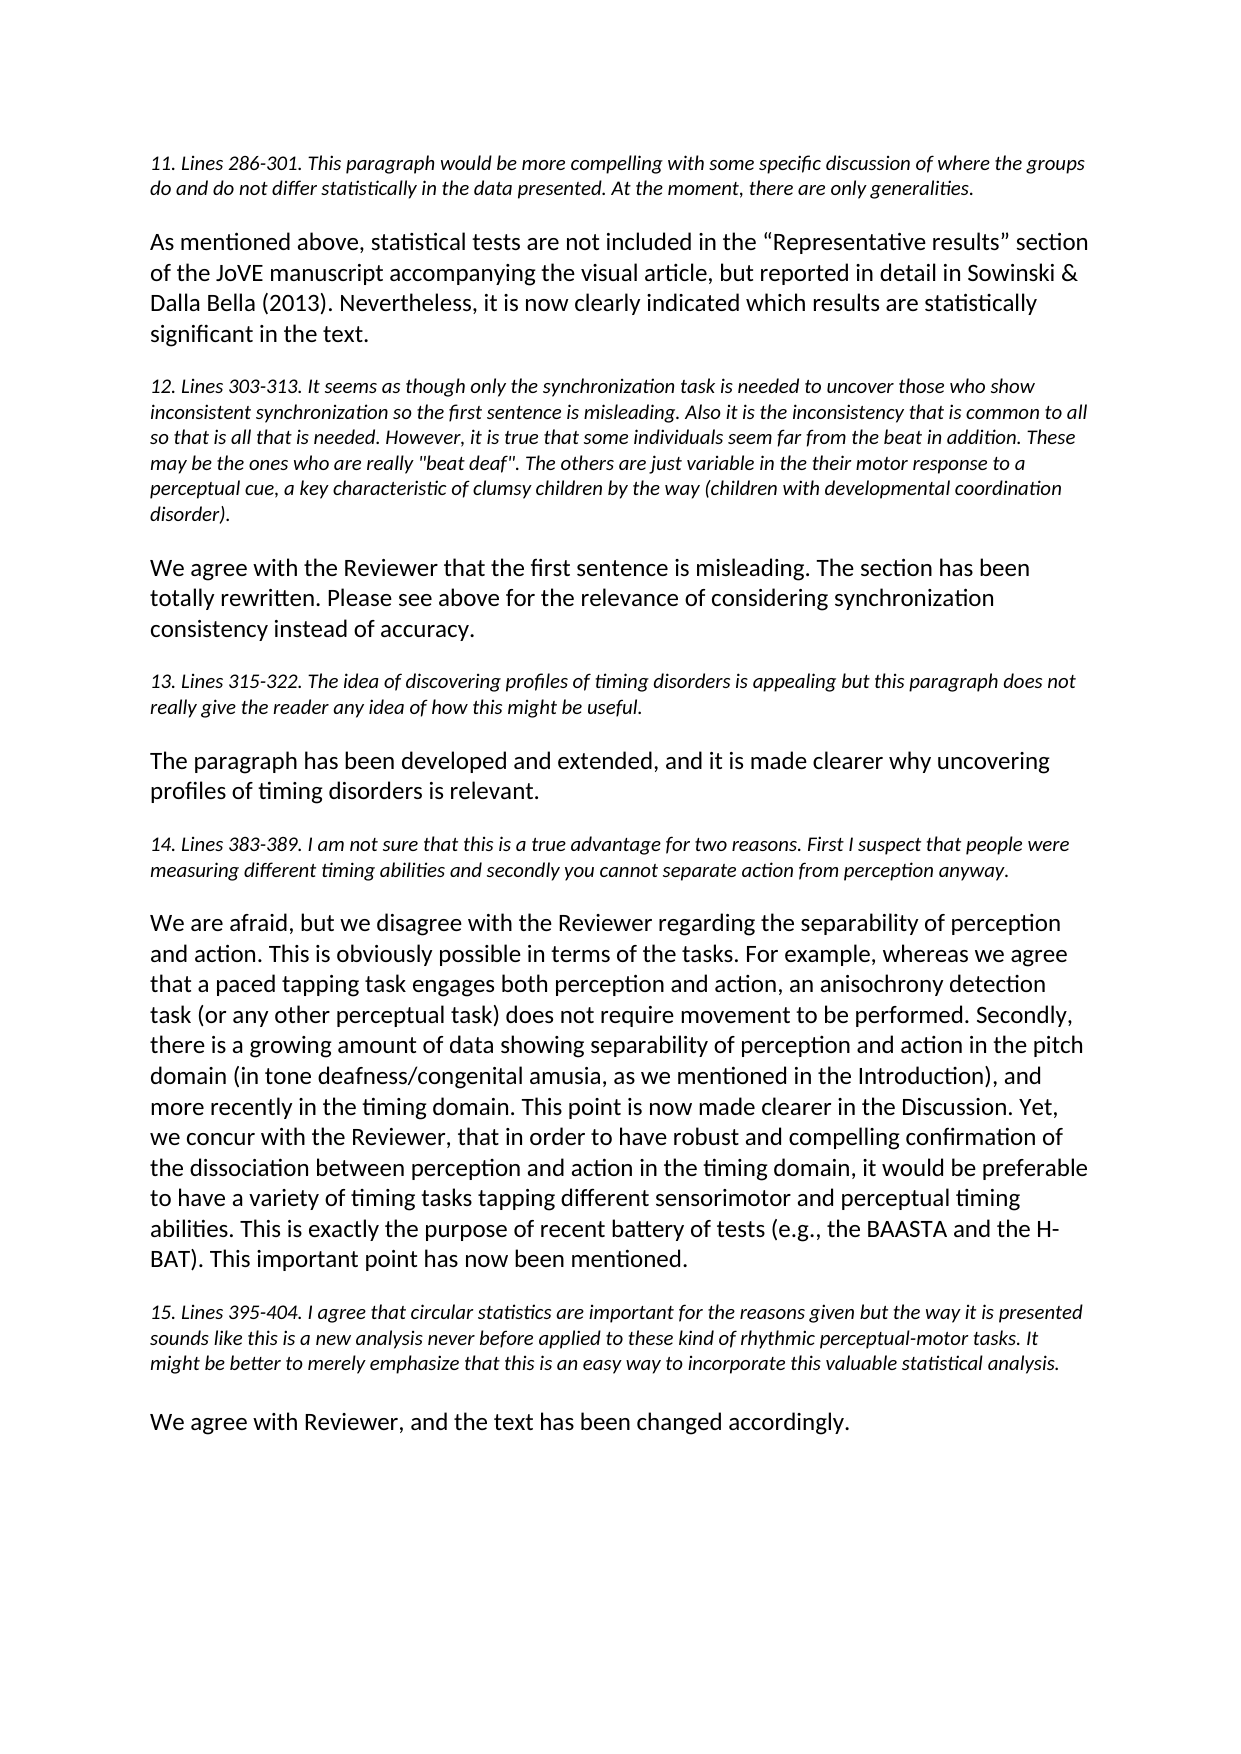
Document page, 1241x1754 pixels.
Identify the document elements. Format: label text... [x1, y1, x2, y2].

text 12. Lines 303-313. It seems as though only the synchronization task is needed to uncover those who show inconsistent synchronization so the first sentence is misleading. Also it is the inconsistency that is common to all so that is all that is needed. However, it is true that some individuals seem far from the beat in addition. These may be the ones who are really "beat deaf". The others are just variable in the their motor response to a perceptual cue, a key characteristic of clumsy children by the way (children with developmental coordination disorder). [150, 374, 1090, 526]
text We agree with the Reviewer that the first sentence is misleading. The section has been totally rewritten. Please see above for the relevance of considering synchronization consistency instead of accuracy. [150, 552, 1090, 643]
text 13. Lines 315-322. The idea of discovering profiles of timing disorders is appealing but this paragraph does not really give the reader any idea of how this might be useful. [150, 669, 1090, 719]
text 15. Lines 395-404. I agree that circular statistics are important for the reasons given but the way it is presented sounds like this is a new analysis never before applied to these kind of rhythmic perceptual-motor tasks. It might be better to merely emphasize that this is an easy way to incorporate this valuable statistical analysis. [150, 1299, 1090, 1376]
text We are afraid, but we disagree with the Reviewer regarding the separability of perception and action. This is obviously possible in terms of the tasks. For example, whereas we agree that a paced tapping task engages both perception and action, an anisochrony detection task (or any other perceptual task) does not require movement to be performed. Secondly, there is a growing amount of data showing separability of perception and action in the pitch domain (in tone deafness/congenital amusia, as we mentioned in the Introduction), and more recently in the timing domain. This point is now made clearer in the Discussion. Yet, we concur with the Reviewer, that in order to have robust and compelling confirmation of the dissociation between perception and action in the timing domain, it would be preferable to have a variety of timing tasks tapping different sensorimotor and perceptual timing abilities. This is exactly the purpose of recent battery of tests (e.g., the BAASTA and the H-BAT). This important point has now been mentioned. [150, 908, 1090, 1274]
text 11. Lines 286-301. This paragraph would be more compelling with some specific discussion of where the groups do and do not differ statistically in the data presented. At the moment, there are only generalities. [150, 150, 1090, 201]
text The paragraph has been developed and extended, and it is made clearer why uncovering profiles of timing disorders is relevant. [150, 745, 1090, 806]
text 14. Lines 383-389. I am not sure that this is a true advantage for two reasons. First I suspect that people were measuring different timing abilities and secondly you cannot separate action from perception anyway. [150, 831, 1090, 882]
text We agree with Reviewer, and the text has been changed accordingly. [150, 1406, 1090, 1437]
text As mentioned above, statistical tests are not included in the “Representative results” section of the JoVE manuscript accompanying the visual article, but reported in detail in Sowinski & Dalla Bella (2013). Nevertheless, it is now clearly indicated which results are statistically significant in the text. [150, 226, 1090, 348]
